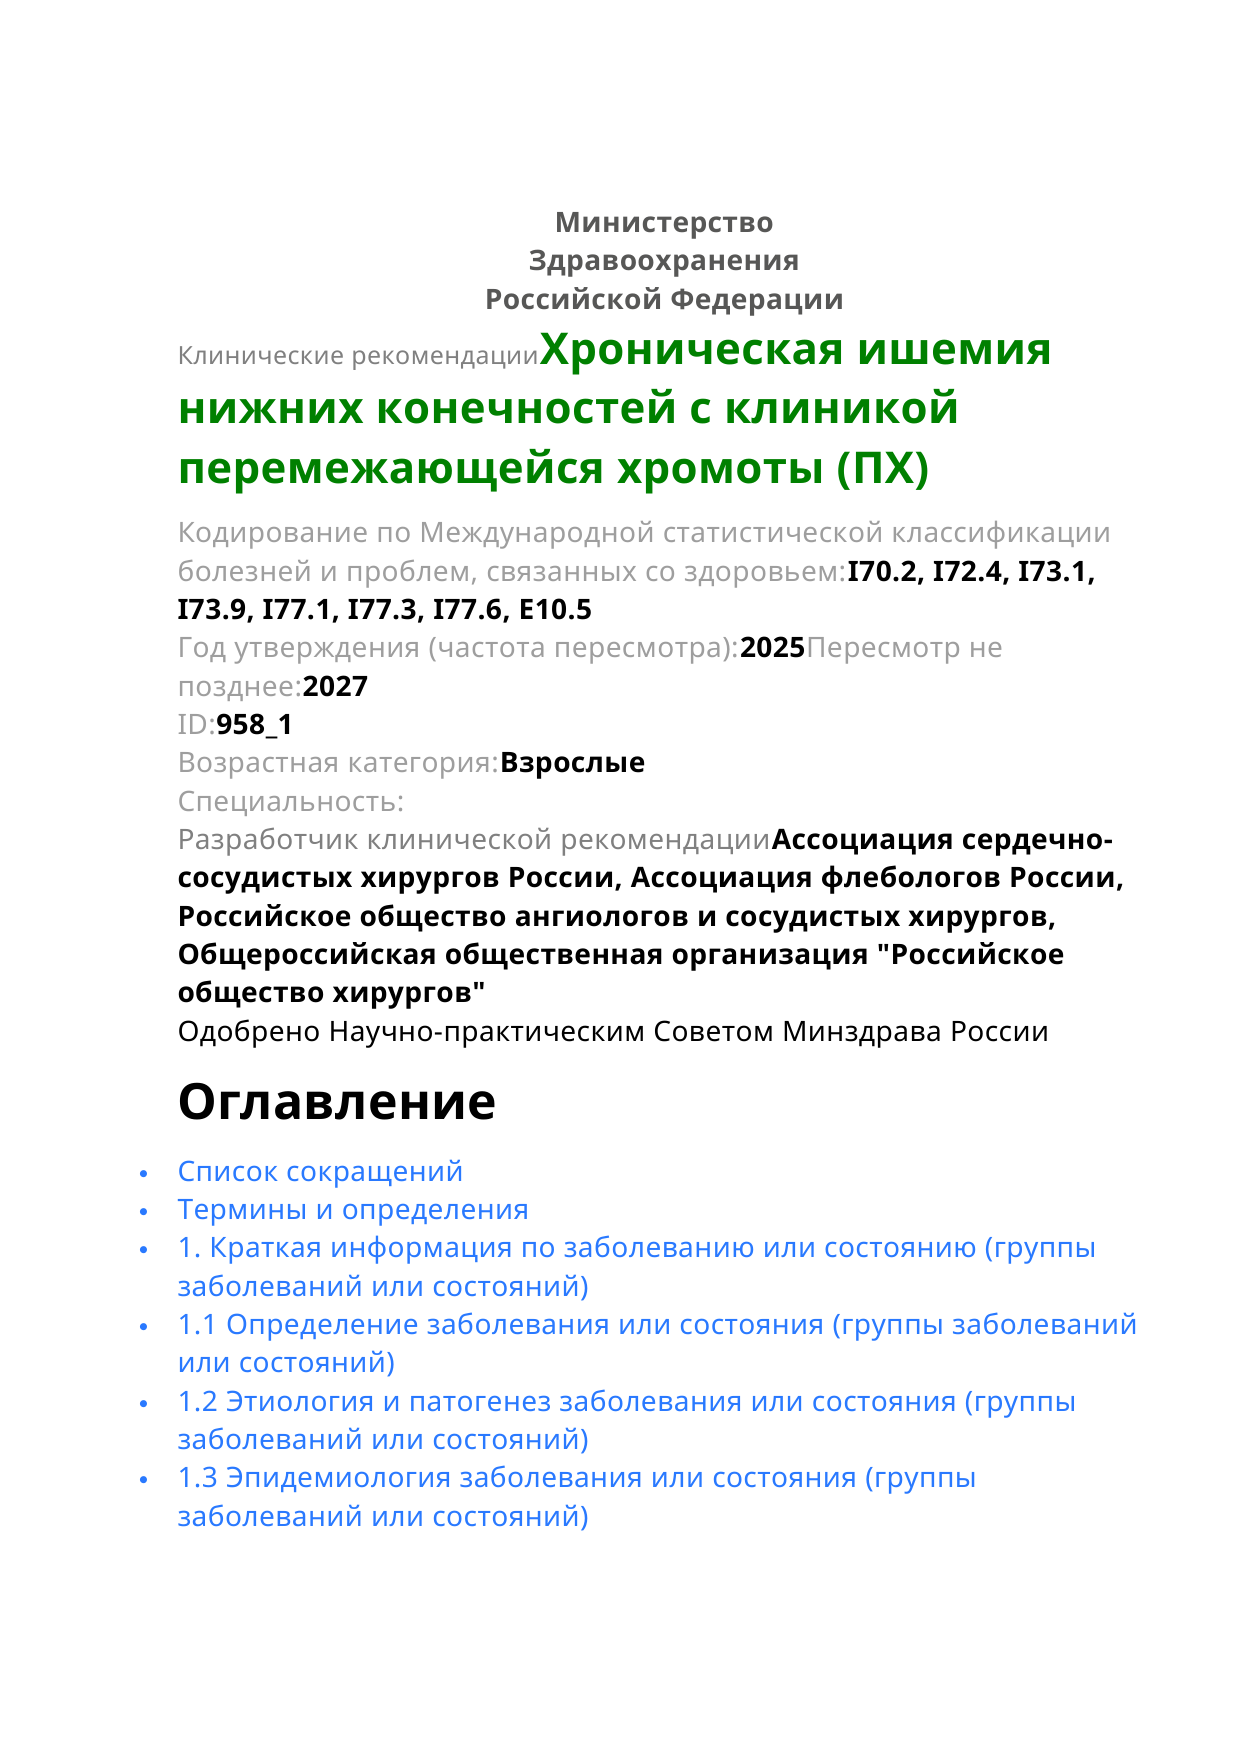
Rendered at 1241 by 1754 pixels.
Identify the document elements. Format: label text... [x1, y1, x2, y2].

list 1.3 Эпидемиология заболевания или состояния (группы заболеваний или состояний) [140, 1457, 1152, 1534]
text Возрастная категория:Взрослые [177, 743, 1152, 781]
text Одобрено Научно-практическим Советом Минздрава России [177, 1011, 1152, 1049]
text ID:958_1 [177, 704, 1152, 743]
list Термины и определения [140, 1189, 1152, 1227]
text Оглавление [177, 1066, 1152, 1134]
text Министерство Здравоохранения Российской Федерации [177, 202, 1152, 317]
text Клинические рекомендацииХроническая ишемия нижних конечностей с клиникой перемежающейся хромоты (ПХ) [177, 317, 1152, 496]
list Список сокращений [140, 1151, 1152, 1189]
list 1.1 Определение заболевания или состояния (группы заболеваний или состояний) [140, 1304, 1152, 1381]
text Разработчик клинической рекомендацииАссоциация сердечно-сосудистых хирургов России, Ассоциация флебологов России, Российское общество ангиологов и сосудистых хирургов, Общероссийская общественная организация "Российское общество хирургов" [177, 819, 1152, 1011]
list 1. Краткая информация по заболеванию или состоянию (группы заболеваний или состояний) [140, 1227, 1152, 1304]
text Специальность: [177, 781, 1152, 819]
text Год утверждения (частота пересмотра):2025Пересмотр не позднее:2027 [177, 628, 1152, 704]
list 1.2 Этиология и патогенез заболевания или состояния (группы заболеваний или состояний) [140, 1381, 1152, 1457]
text Кодирование по Международной статистической классификации болезней и проблем, связанных со здоровьем:I70.2, I72.4, I73.1, I73.9, I77.1, I77.3, I77.6, E10.5 [177, 513, 1152, 628]
